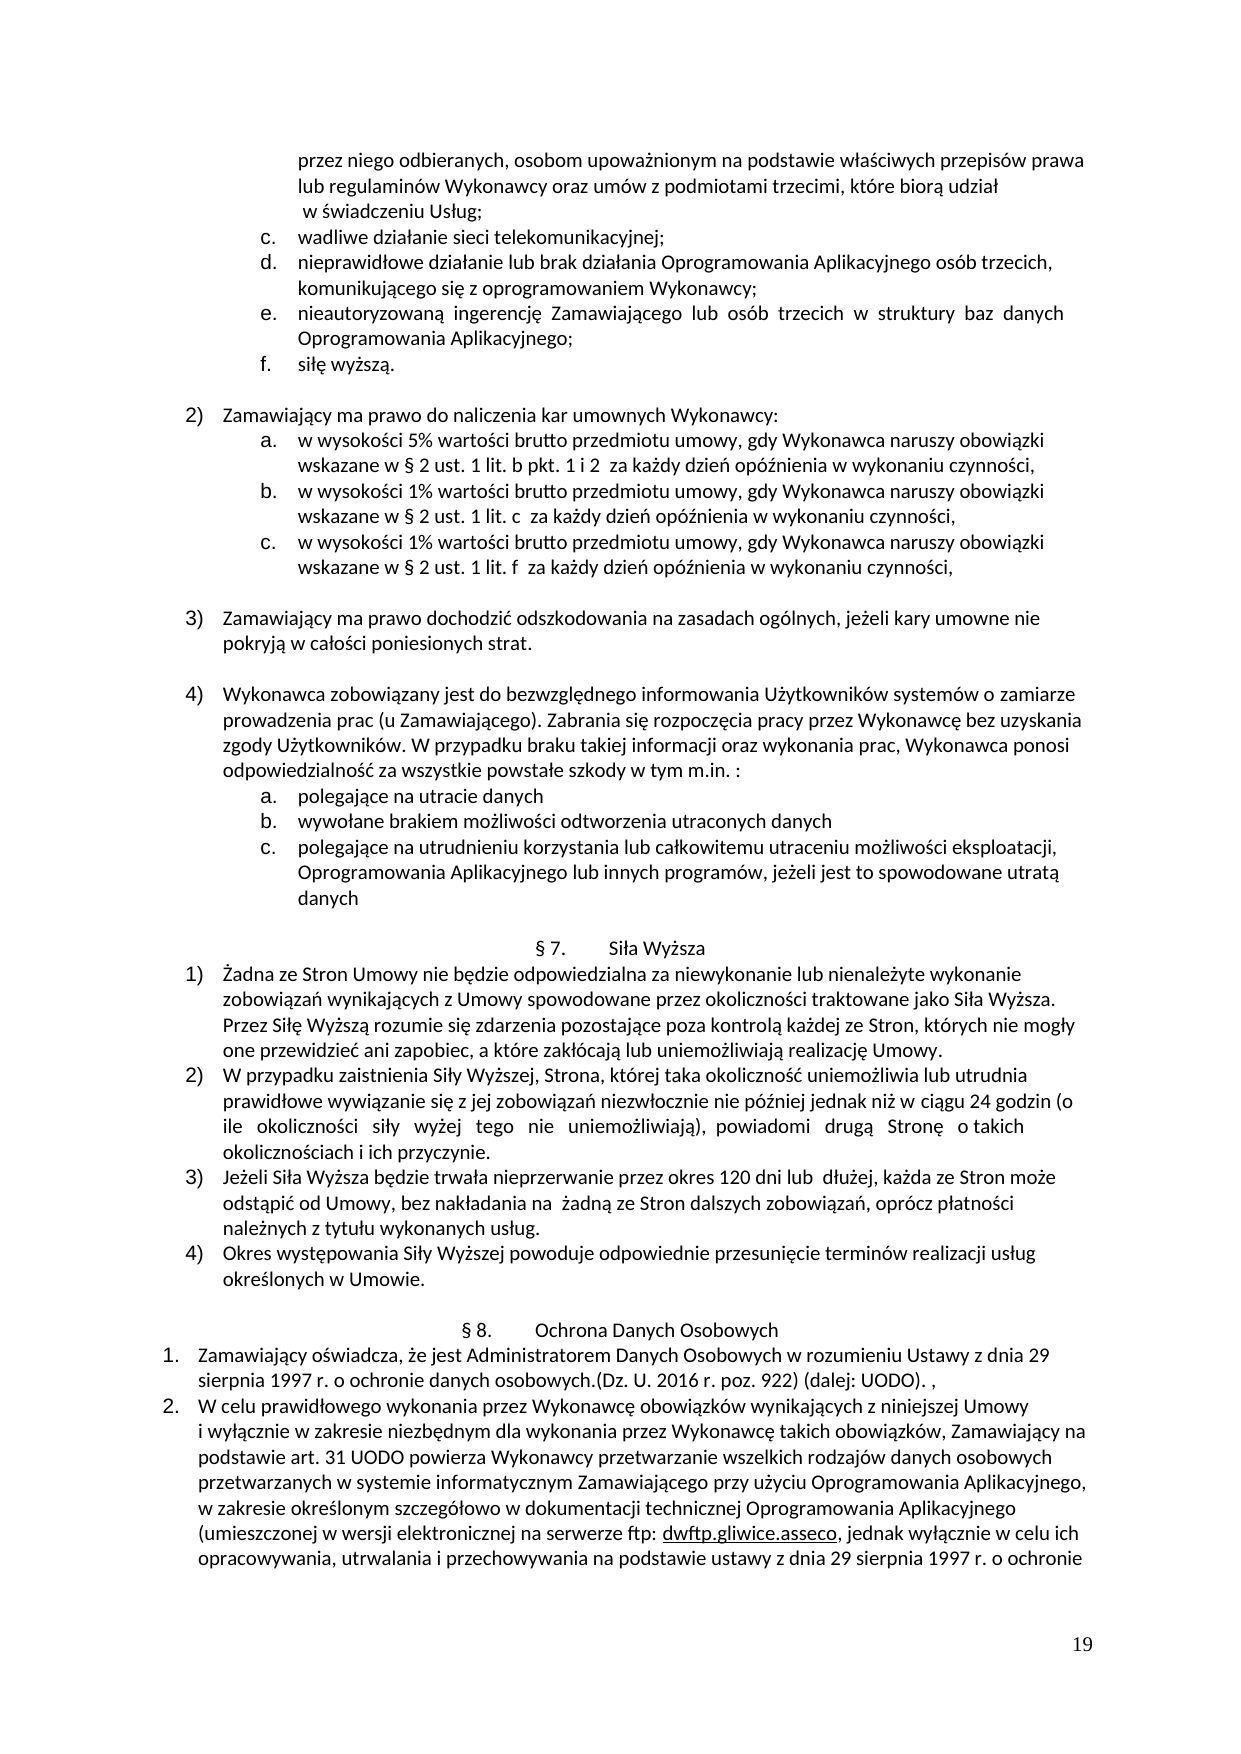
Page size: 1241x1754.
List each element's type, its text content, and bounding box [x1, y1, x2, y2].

list polegające na utrudnieniu korzystania lub całkowitemu utraceniu możliwości eksploatacji, Oprogramowania Aplikacyjnego lub innych programów, jeżeli jest to spowodowane utratą danych [260, 834, 1093, 910]
text § 8. Ochrona Danych Osobowych [148, 1317, 1093, 1342]
list Żadna ze Stron Umowy nie będzie odpowiedzialna za niewykonanie lub nienależyte wykonanie zobowiązań wynikających z Umowy spowodowane przez okoliczności traktowane jako Siła Wyższa. Przez Siłę Wyższą rozumie się zdarzenia pozostające poza kontrolą każdej ze Stron, których nie mogły one przewidzieć ani zapobiec, a które zakłócają lub uniemożliwiają realizację Umowy. [185, 961, 1093, 1063]
list Jeżeli Siła Wyższa będzie trwała nieprzerwanie przez okres 120 dni lub dłużej, każda ze Stron może odstąpić od Umowy, bez nakładania na żadną ze Stron dalszych zobowiązań, oprócz płatności należnych z tytułu wykonanych usług. [185, 1164, 1093, 1241]
list polegające na utracie danych [260, 783, 1093, 808]
list wywołane brakiem możliwości odtworzenia utraconych danych [260, 808, 1093, 834]
text § 7. Siła Wyższa [148, 936, 1093, 961]
list nieprawidłowe działanie lub brak działania Oprogramowania Aplikacyjnego osób trzecich, komunikującego się z oprogramowaniem Wykonawcy; [260, 249, 1093, 300]
list W przypadku zaistnienia Siły Wyższej, Strona, której taka okoliczność uniemożliwia lub utrudnia prawidłowe wywiązanie się z jej zobowiązań niezwłocznie nie później jednak niż w ciągu 24 godzin (o ile okoliczności siły wyżej tego nie uniemożliwiają), powiadomi drugą Stronę o takich okolicznościach i ich przyczynie. [185, 1063, 1093, 1164]
list Okres występowania Siły Wyższej powoduje odpowiednie przesunięcie terminów realizacji usług określonych w Umowie. [185, 1241, 1093, 1291]
list w wysokości 5% wartości brutto przedmiotu umowy, gdy Wykonawca naruszy obowiązki wskazane w § 2 ust. 1 lit. b pkt. 1 i 2 za każdy dzień opóźnienia w wykonaniu czynności, [260, 427, 1093, 478]
list w wysokości 1% wartości brutto przedmiotu umowy, gdy Wykonawca naruszy obowiązki wskazane w § 2 ust. 1 lit. c za każdy dzień opóźnienia w wykonaniu czynności, [260, 478, 1093, 529]
list Zamawiający ma prawo dochodzić odszkodowania na zasadach ogólnych, jeżeli kary umowne nie pokryją w całości poniesionych strat. [185, 605, 1093, 656]
list siłę wyższą. [260, 351, 1093, 376]
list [260, 148, 1093, 224]
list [162, 1393, 1093, 1571]
list Zamawiający ma prawo do naliczenia kar umownych Wykonawcy: [185, 402, 1093, 427]
list w wysokości 1% wartości brutto przedmiotu umowy, gdy Wykonawca naruszy obowiązki wskazane w § 2 ust. 1 lit. f za każdy dzień opóźnienia w wykonaniu czynności, [260, 529, 1093, 580]
list wadliwe działanie sieci telekomunikacyjnej; [260, 224, 1093, 249]
list nieautoryzowaną ingerencję Zamawiającego lub osób trzecich w struktury baz danych Oprogramowania Aplikacyjnego; [260, 300, 1093, 351]
list Wykonawca zobowiązany jest do bezwzględnego informowania Użytkowników systemów o zamiarze prowadzenia prac (u Zamawiającego). Zabrania się rozpoczęcia pracy przez Wykonawcę bez uzyskania zgody Użytkowników. W przypadku braku takiej informacji oraz wykonania prac, Wykonawca ponosi odpowiedzialność za wszystkie powstałe szkody w tym m.in. : [185, 681, 1093, 783]
list Zamawiający oświadcza, że jest Administratorem Danych Osobowych w rozumieniu Ustawy z dnia 29 sierpnia 1997 r. o ochronie danych osobowych.(Dz. U. 2016 r. poz. 922) (dalej: UODO). , [162, 1342, 1093, 1393]
